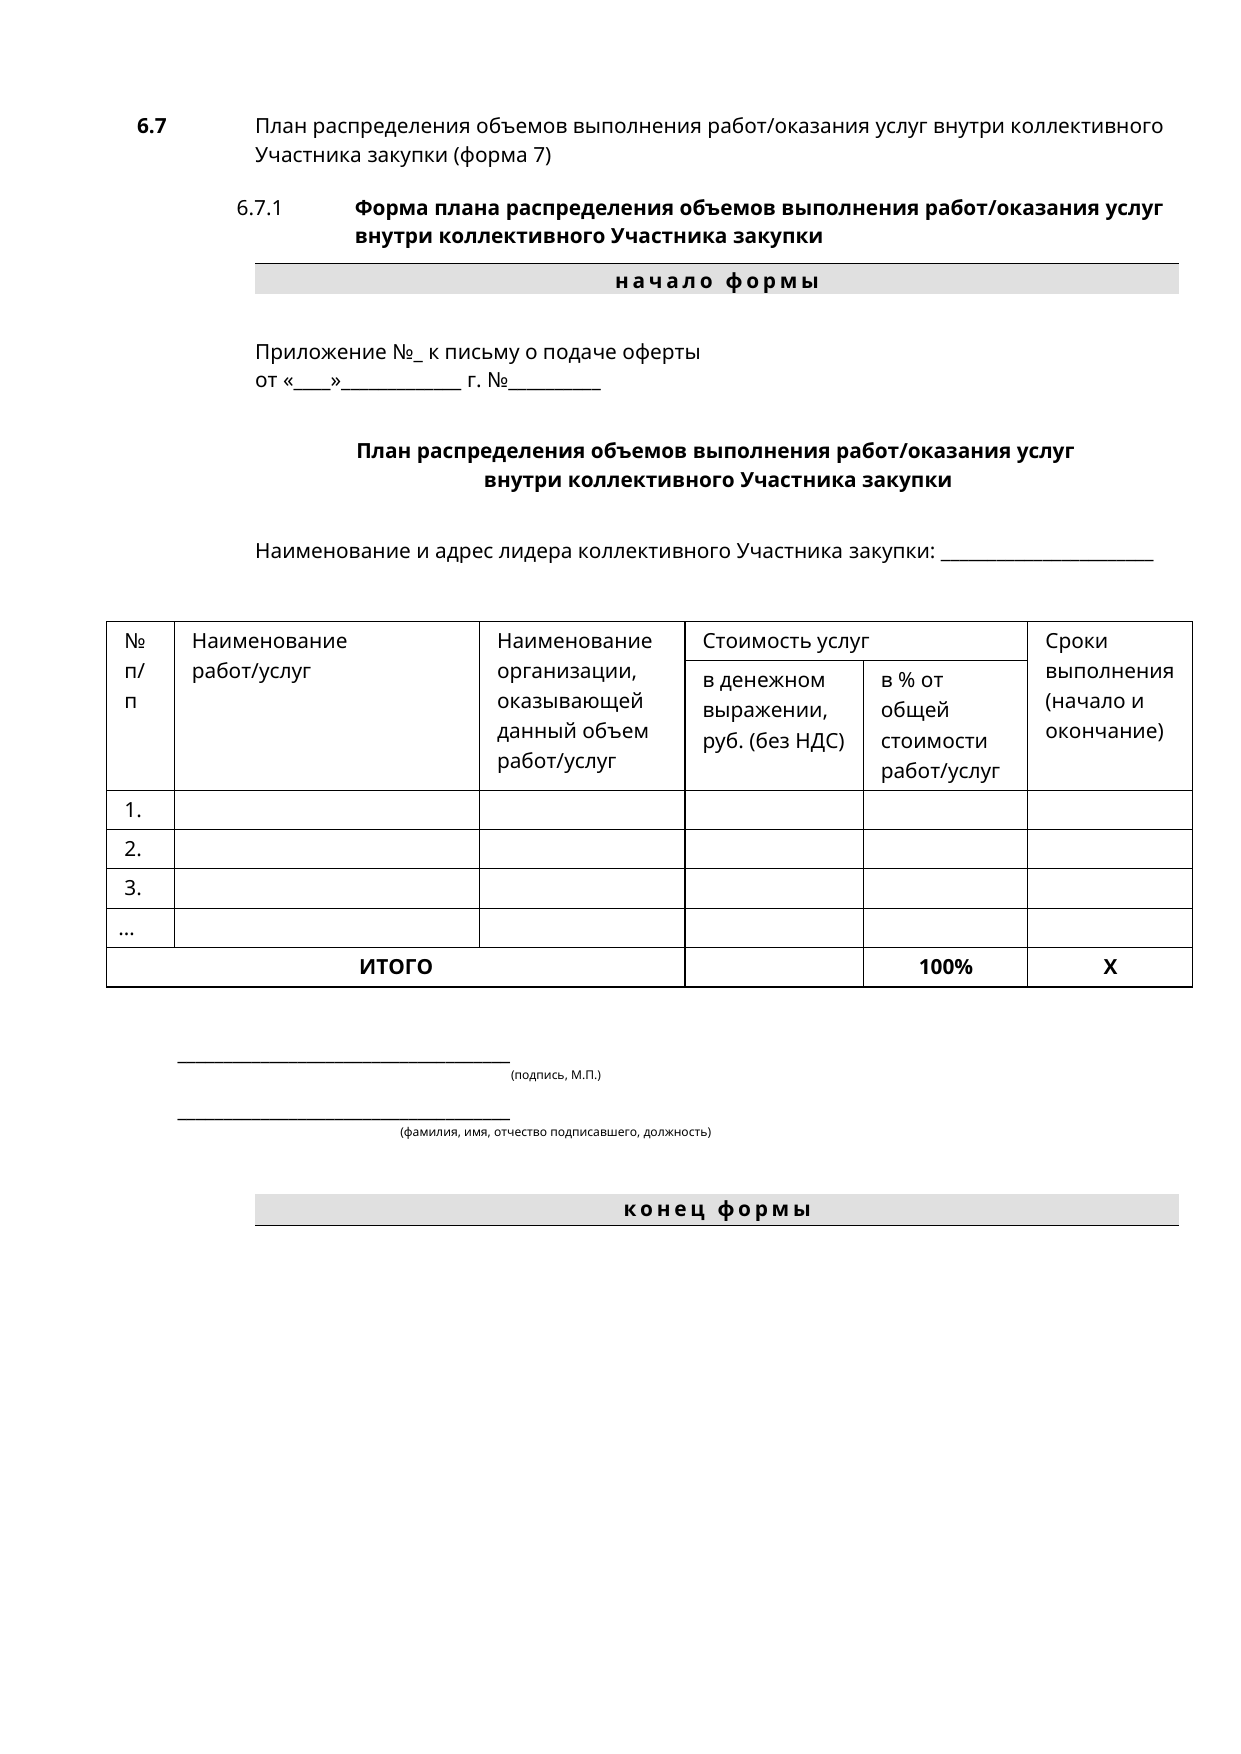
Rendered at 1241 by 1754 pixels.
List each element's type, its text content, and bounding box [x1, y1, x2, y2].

table_cell [107, 830, 174, 868]
table_cell [864, 869, 1027, 907]
table_header Стоимость услуг [686, 622, 1027, 660]
table_cell ИТОГО [107, 948, 684, 986]
table_cell [107, 791, 174, 829]
table_cell [864, 791, 1027, 829]
table_cell [1028, 830, 1192, 868]
text Приложение №_ к письму о подаче оферты от «____»_____________ г. №__________ [255, 337, 1181, 394]
table_header Сроки выполнения (начало и окончание) [1028, 622, 1192, 790]
table_cell [175, 791, 479, 829]
table_cell [1028, 869, 1192, 907]
table_cell [107, 869, 174, 907]
table_cell [175, 909, 479, 947]
table_cell 100% [864, 948, 1027, 986]
text (фамилия, имя, отчество подписавшего, должность) [255, 1123, 797, 1152]
table_cell … [107, 909, 174, 947]
text Наименование и адрес лидера коллективного Участника закупки: _______________________ [255, 536, 1181, 564]
table_cell [1028, 909, 1192, 947]
text конец формы [255, 1194, 1179, 1225]
table_cell [864, 909, 1027, 947]
list Форма плана распределения объемов выполнения работ/оказания услуг внутри коллективного Участника закупки [236, 193, 1181, 250]
table_cell Х [1028, 948, 1192, 986]
table_header Наименование работ/услуг [175, 622, 479, 790]
table_cell [864, 830, 1027, 868]
table_cell [686, 948, 863, 986]
table_cell [480, 830, 684, 868]
text ____________________________________ [118, 1038, 1181, 1066]
table_cell [175, 869, 479, 907]
table_header Наименование организации, оказывающей данный объем работ/услуг [480, 622, 684, 790]
table_cell [686, 869, 863, 907]
text План распределения объемов выполнения работ/оказания услуг внутри коллективного Участника закупки [255, 436, 1181, 493]
table_cell [686, 909, 863, 947]
table_cell [480, 791, 684, 829]
table_cell [480, 909, 684, 947]
table_cell в денежном выражении, руб. (без НДС) [686, 661, 863, 790]
table_cell [175, 830, 479, 868]
table_header № п/п [107, 622, 174, 790]
text ____________________________________ [118, 1095, 1181, 1123]
text (подпись, М.П.) [255, 1066, 797, 1095]
table_cell [686, 791, 863, 829]
text начало формы [255, 264, 1179, 294]
subtitle План распределения объемов выполнения работ/оказания услуг внутри коллективного Участника закупки (форма 7) [137, 111, 1181, 168]
table_cell [480, 869, 684, 907]
table_cell [1028, 791, 1192, 829]
table_cell [686, 830, 863, 868]
table_cell в % от общей стоимости работ/услуг [864, 661, 1027, 790]
